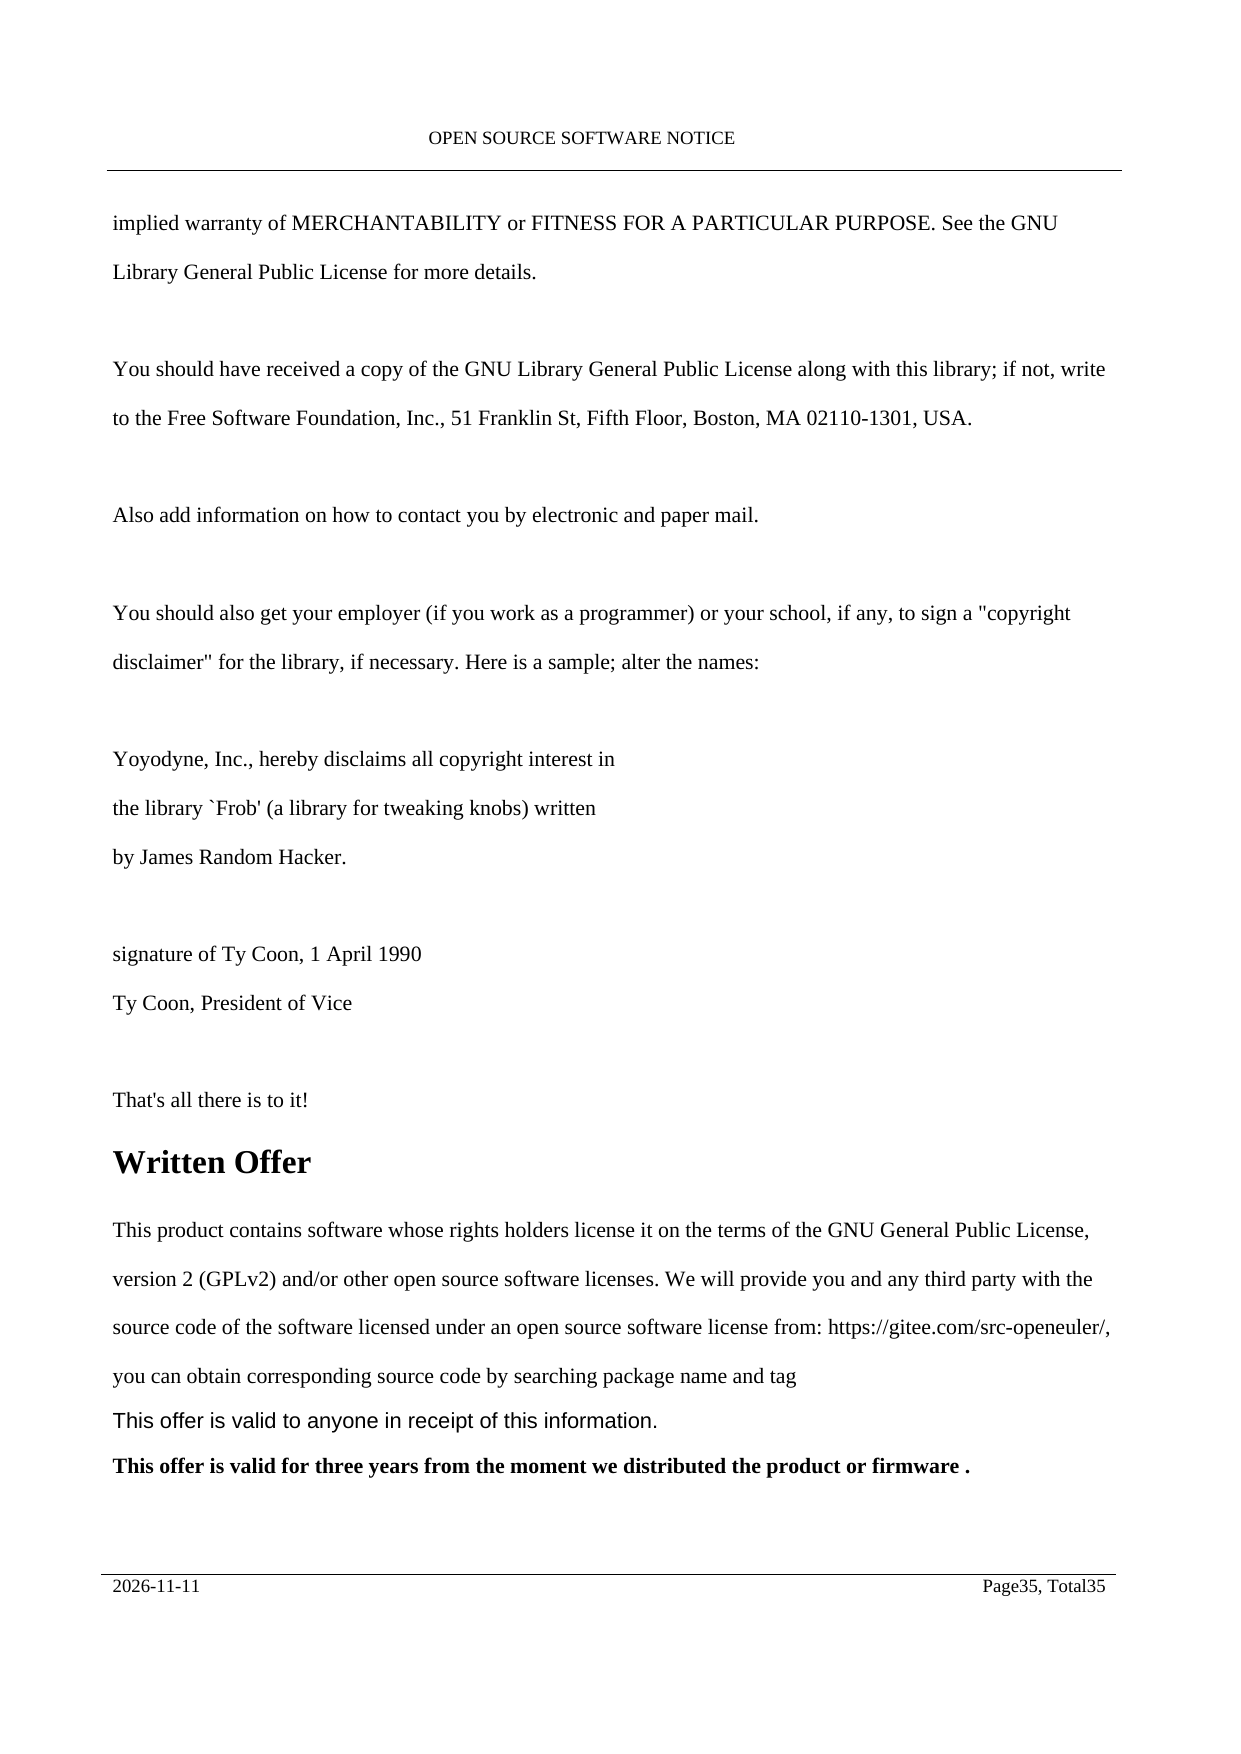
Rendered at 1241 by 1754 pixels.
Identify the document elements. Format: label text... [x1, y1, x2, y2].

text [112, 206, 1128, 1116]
text Written Offer [112, 1129, 1128, 1194]
text This offer is valid to anyone in receipt of this information. [112, 1404, 1128, 1437]
text This offer is valid for three years from the moment we distributed the product or firmware . [112, 1449, 1128, 1482]
text This product contains software whose rights holders license it on the terms of the GNU General Public License, version 2 (GPLv2) and/or other open source software licenses. We will provide you and any third party with the source code of the software licensed under an open source software license from: https://gitee.com/src-openeuler/, you can obtain corresponding source code by searching package name and tag [112, 1213, 1128, 1392]
